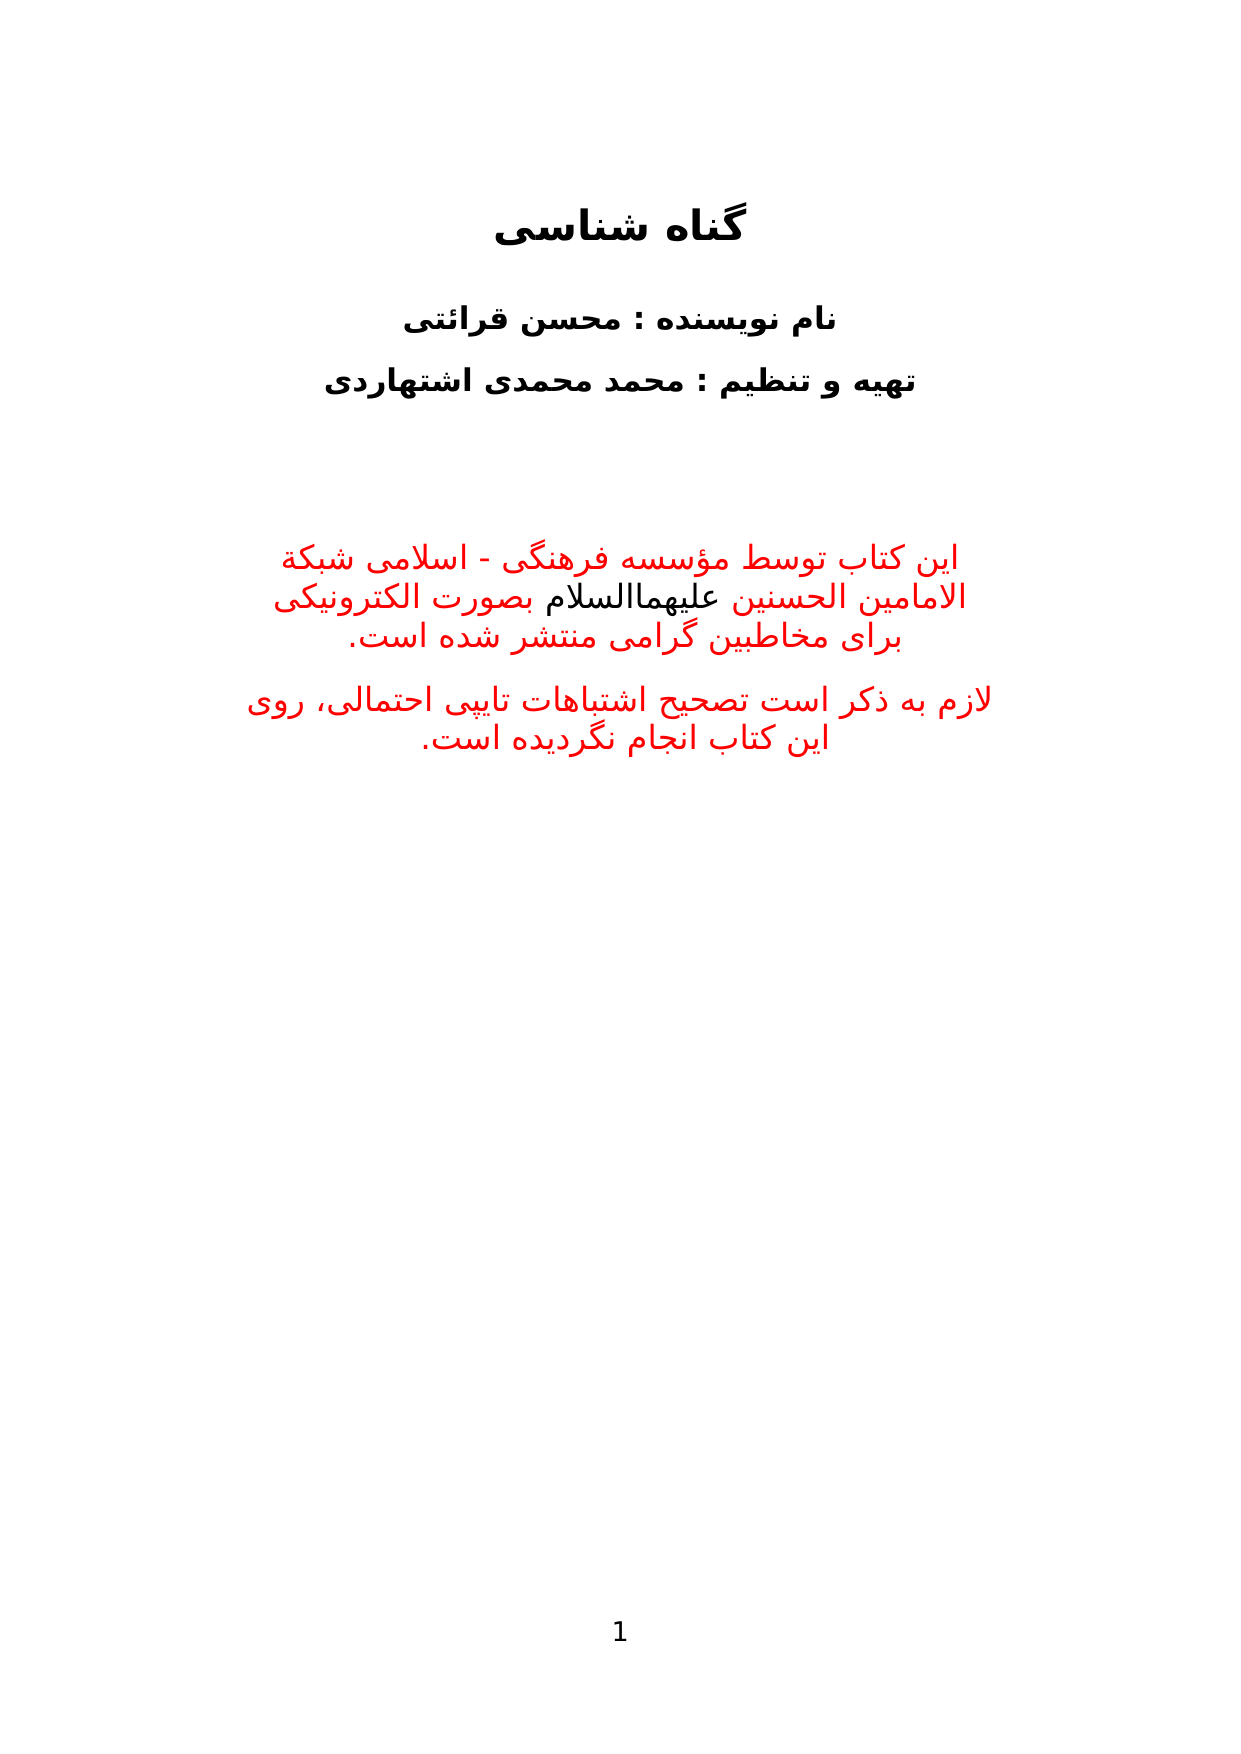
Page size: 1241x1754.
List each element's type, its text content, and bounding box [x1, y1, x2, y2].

text گناه شناسى [236, 202, 1004, 251]
text لازم به ذکر است تصحیح اشتباهات تایپی احتمالی، روی این کتاب انجام نگردیده است. [236, 680, 1004, 758]
text نام نویسنده : محسن قرائتى [236, 301, 1004, 337]
text این کتاب توسط مؤسسه فرهنگی - اسلامی شبکة الامامین الحسنین عليهما‌السلام بصورت الکترونیکی برای مخاطبین گرامی منتشر شده است. [236, 538, 1004, 655]
text تهیه و تنظیم : محمد محمدى اشتهاردى [236, 362, 1004, 398]
